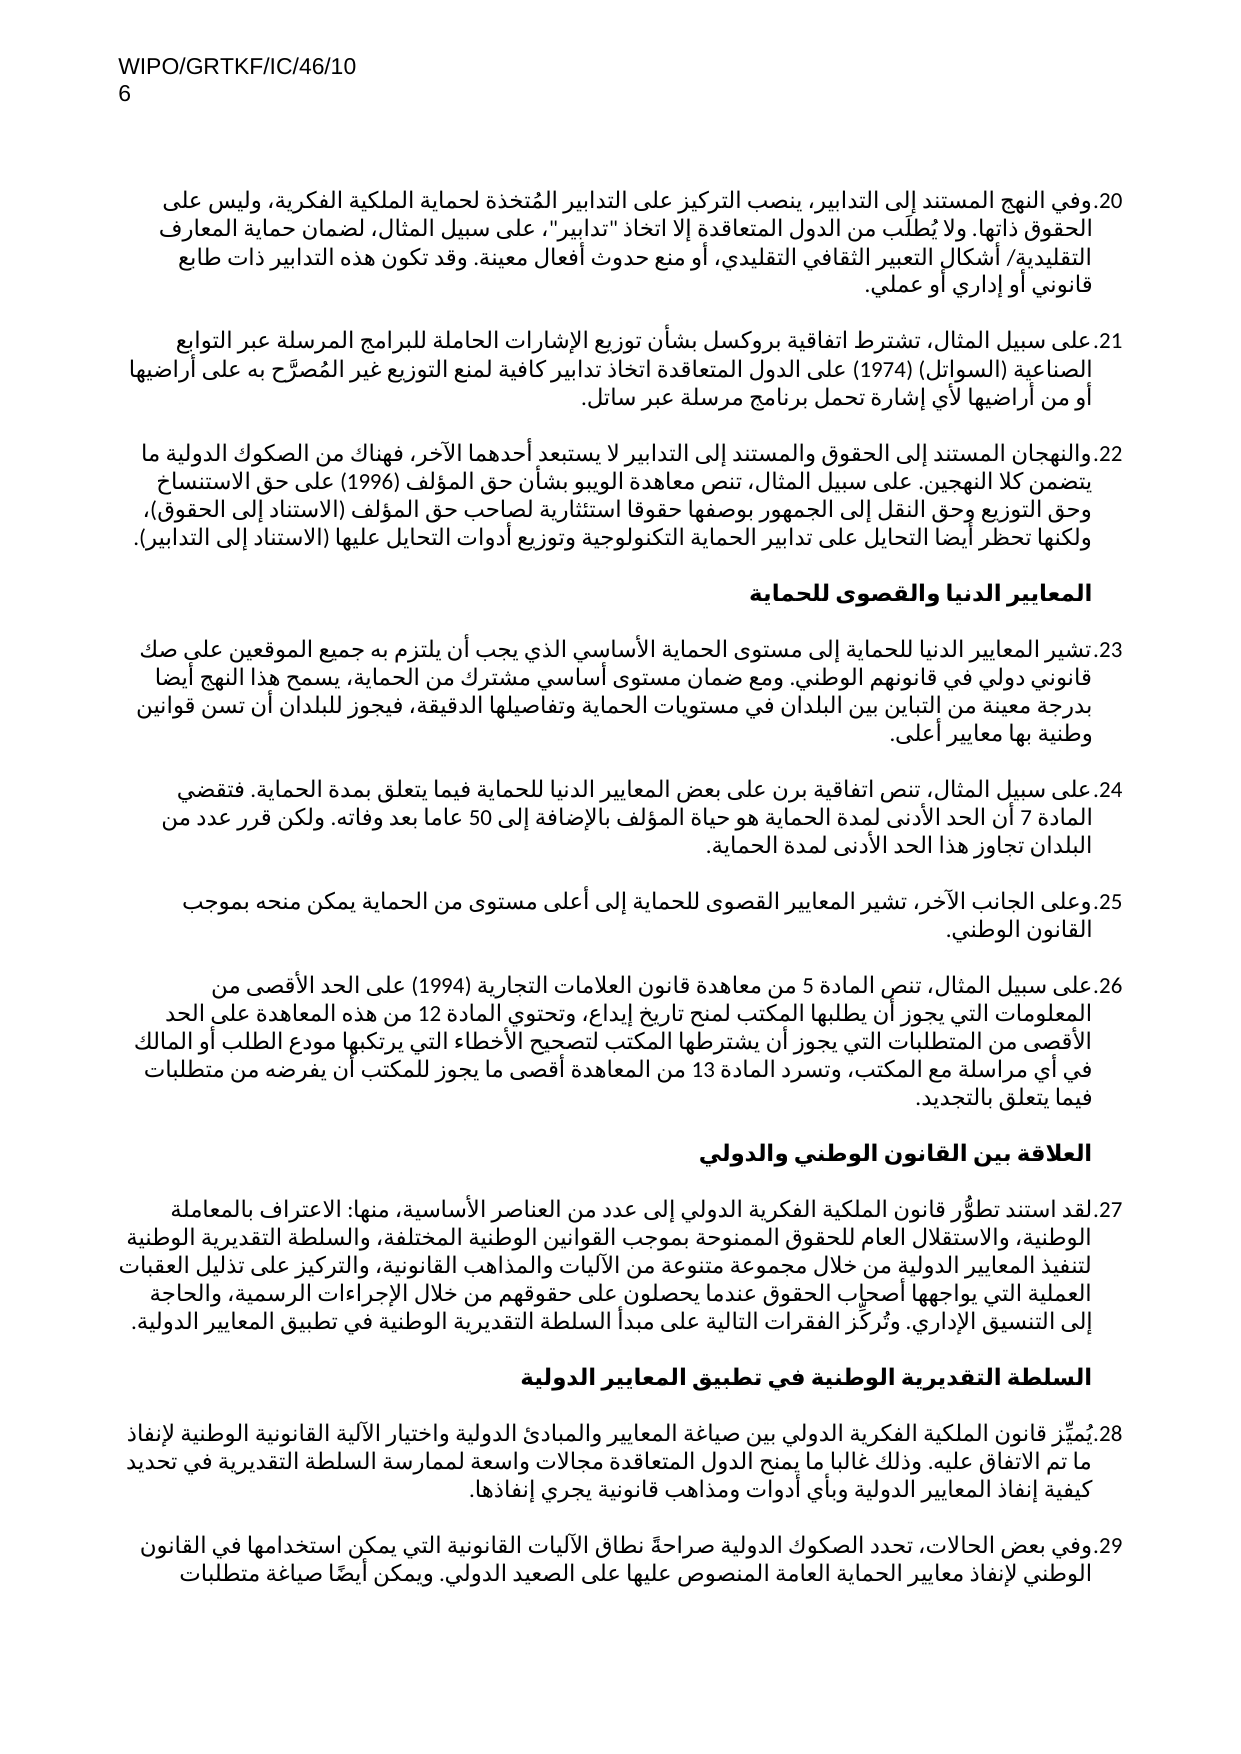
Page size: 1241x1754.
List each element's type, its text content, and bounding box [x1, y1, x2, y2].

list على سبيل المثال، تشترط اتفاقية بروكسل بشأن توزيع الإشارات الحاملة للبرامج المرسلة عبر التوابع الصناعية (السواتل) (1974) على الدول المتعاقدة اتخاذ تدابير كافية لمنع التوزيع غير المُصرَّح به على أراضيها أو من أراضيها لأي إشارة تحمل برنامج مرسلة عبر ساتل. [118, 327, 1093, 411]
list يُميِّز قانون الملكية الفكرية الدولي بين صياغة المعايير والمبادئ الدولية واختيار الآلية القانونية الوطنية لإنفاذ ما تم الاتفاق عليه. وذلك غالبا ما يمنح الدول المتعاقدة مجالات واسعة لممارسة السلطة التقديرية في تحديد كيفية إنفاذ المعايير الدولية وبأي أدوات ومذاهب قانونية يجري إنفاذها. [118, 1419, 1093, 1503]
list على سبيل المثال، تنص اتفاقية برن على بعض المعايير الدنيا للحماية فيما يتعلق بمدة الحماية. فتقضي المادة 7 أن الحد الأدنى لمدة الحماية هو حياة المؤلف بالإضافة إلى 50 عاما بعد وفاته. ولكن قرر عدد من البلدان تجاوز هذا الحد الأدنى لمدة الحماية. [118, 775, 1093, 859]
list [118, 1532, 1093, 1588]
list وعلى الجانب الآخر، تشير المعايير القصوى للحماية إلى أعلى مستوى من الحماية يمكن منحه بموجب القانون الوطني. [118, 887, 1093, 943]
text المعايير الدنيا والقصوى للحماية [118, 579, 1092, 607]
text العلاقة بين القانون الوطني والدولي [118, 1139, 1092, 1167]
list والنهجان المستند إلى الحقوق والمستند إلى التدابير لا يستبعد أحدهما الآخر، فهناك من الصكوك الدولية ما يتضمن كلا النهجين. على سبيل المثال، تنص معاهدة الويبو بشأن حق المؤلف (1996) على حق الاستنساخ وحق التوزيع وحق النقل إلى الجمهور بوصفها حقوقا استئثارية لصاحب حق المؤلف (الاستناد إلى الحقوق)، ولكنها تحظر أيضا التحايل على تدابير الحماية التكنولوجية وتوزيع أدوات التحايل عليها (الاستناد إلى التدابير). [118, 439, 1093, 551]
list لقد استند تطوُّر قانون الملكية الفكرية الدولي إلى عدد من العناصر الأساسية، منها: الاعتراف بالمعاملة الوطنية، والاستقلال العام للحقوق الممنوحة بموجب القوانين الوطنية المختلفة، والسلطة التقديرية الوطنية لتنفيذ المعايير الدولية من خلال مجموعة متنوعة من الآليات والمذاهب القانونية، والتركيز على تذليل العقبات العملية التي يواجهها أصحاب الحقوق عندما يحصلون على حقوقهم من خلال الإجراءات الرسمية، والحاجة إلى التنسيق الإداري. وتُركِّز الفقرات التالية على مبدأ السلطة التقديرية الوطنية في تطبيق المعايير الدولية. [118, 1195, 1093, 1335]
list وفي النهج المستند إلى التدابير، ينصب التركيز على التدابير المُتخذة لحماية الملكية الفكرية، وليس على الحقوق ذاتها. ولا يُطلَب من الدول المتعاقدة إلا اتخاذ "تدابير"، على سبيل المثال، لضمان حماية المعارف التقليدية/ أشكال التعبير الثقافي التقليدي، أو منع حدوث أفعال معينة. وقد تكون هذه التدابير ذات طابع قانوني أو إداري أو عملي. [118, 187, 1093, 299]
list تشير المعايير الدنيا للحماية إلى مستوى الحماية الأساسي الذي يجب أن يلتزم به جميع الموقعين على صك قانوني دولي في قانونهم الوطني. ومع ضمان مستوى أساسي مشترك من الحماية، يسمح هذا النهج أيضا بدرجة معينة من التباين بين البلدان في مستويات الحماية وتفاصيلها الدقيقة، فيجوز للبلدان أن تسن قوانين وطنية بها معايير أعلى. [118, 635, 1093, 747]
text السلطة التقديرية الوطنية في تطبيق المعايير الدولية [118, 1363, 1092, 1391]
list على سبيل المثال، تنص المادة 5 من معاهدة قانون العلامات التجارية (1994) على الحد الأقصى من المعلومات التي يجوز أن يطلبها المكتب لمنح تاريخ إيداع، وتحتوي المادة 12 من هذه المعاهدة على الحد الأقصى من المتطلبات التي يجوز أن يشترطها المكتب لتصحيح الأخطاء التي يرتكبها مودع الطلب أو المالك في أي مراسلة مع المكتب، وتسرد المادة 13 من المعاهدة أقصى ما يجوز للمكتب أن يفرضه من متطلبات فيما يتعلق بالتجديد. [118, 971, 1093, 1111]
